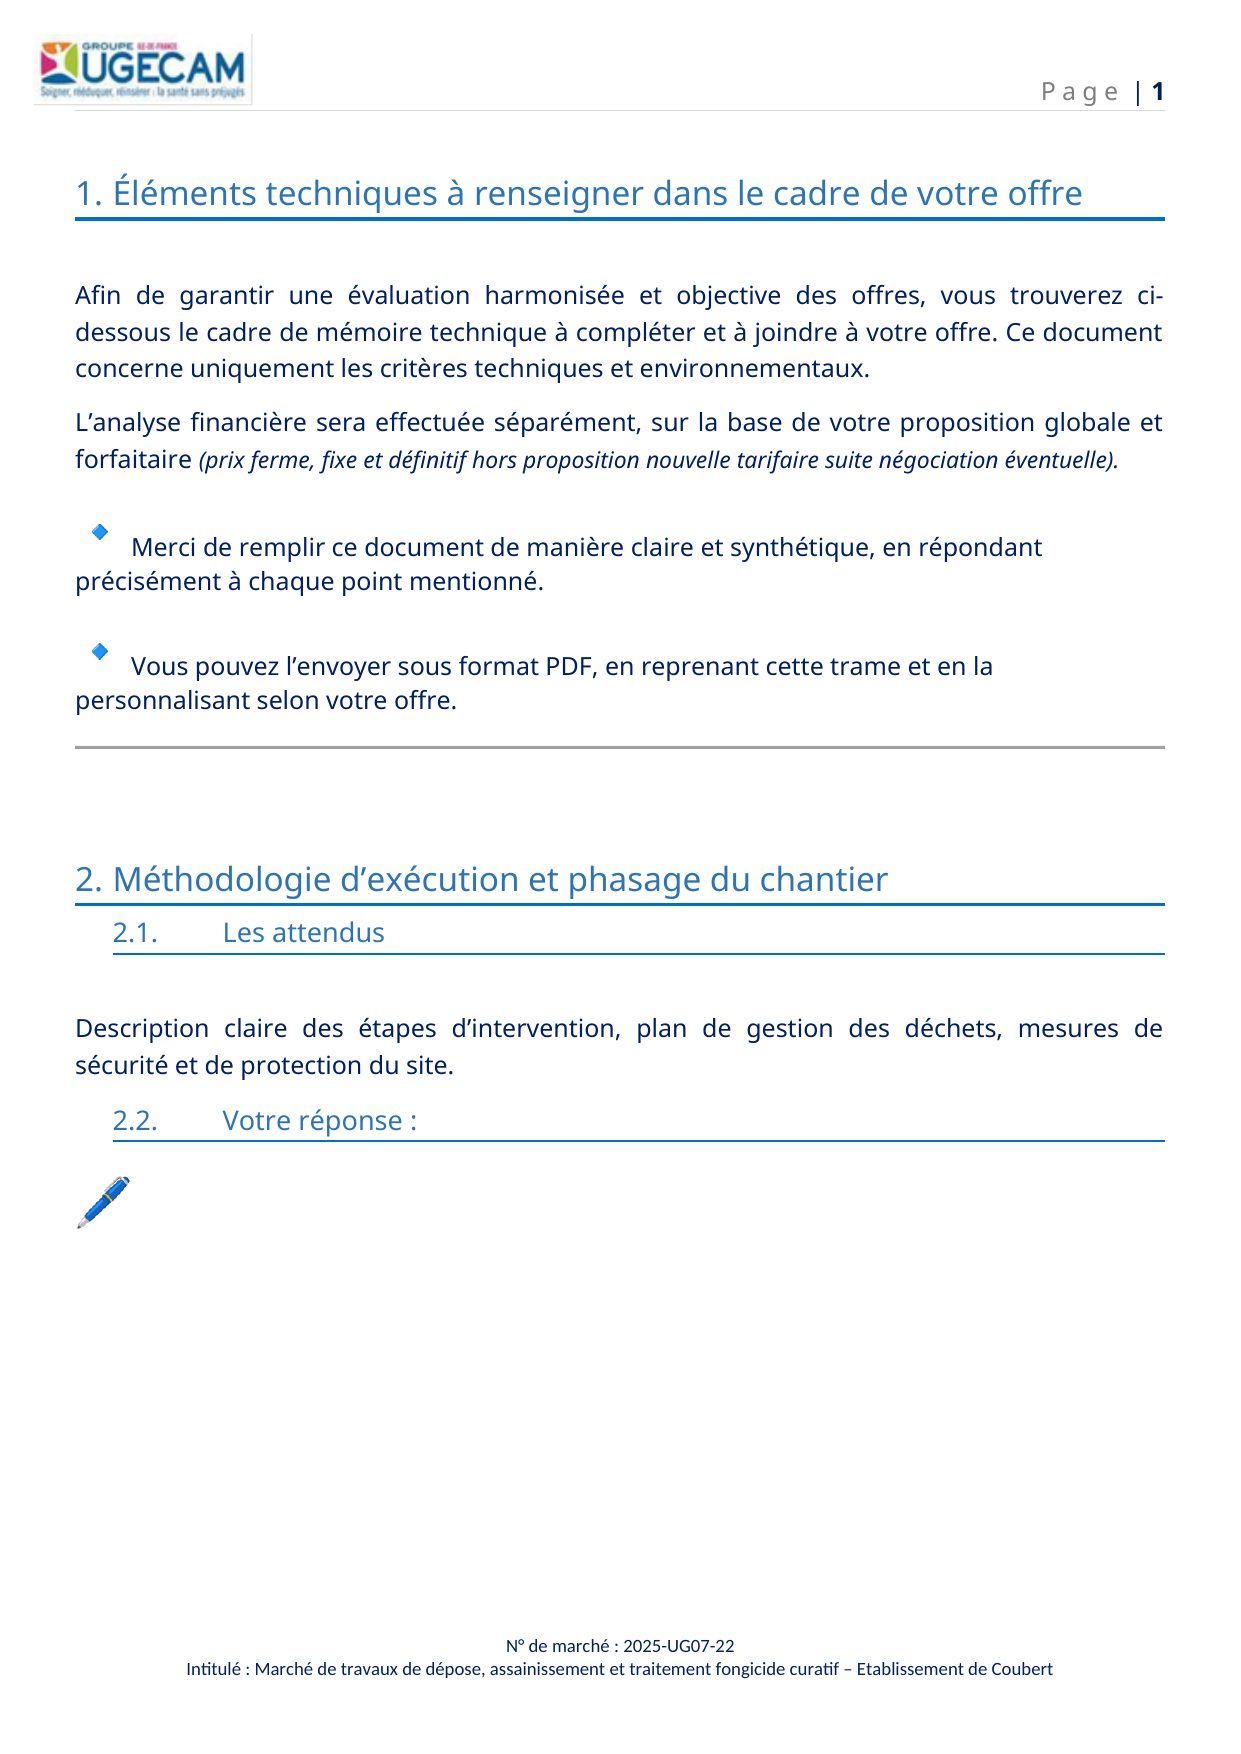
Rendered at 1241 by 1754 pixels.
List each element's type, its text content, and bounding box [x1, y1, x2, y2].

subtitle Éléments techniques à renseigner dans le cadre de votre offre [75, 170, 1165, 217]
text Afin de garantir une évaluation harmonisée et objective des offres, vous trouverez ci-dessous le cadre de mémoire technique à compléter et à joindre à votre offre. Ce document concerne uniquement les critères techniques et environnementaux. [75, 278, 1165, 385]
picture [75, 626, 124, 676]
text Vous pouvez l’envoyer sous format PDF, en reprenant cette trame et en la personnalisant selon votre offre. [75, 627, 1165, 717]
picture [33, 34, 254, 107]
picture [75, 507, 124, 556]
subtitle Méthodologie d’exécution et phasage du chantier [75, 855, 1165, 903]
text L’analyse financière sera effectuée séparément, sur la base de votre proposition globale et forfaitaire (prix ferme, fixe et définitif hors proposition nouvelle tarifaire suite négociation éventuelle). [75, 404, 1165, 475]
picture [75, 1174, 130, 1230]
text Merci de remplir ce document de manière claire et synthétique, en répondant précisément à chaque point mentionné. [75, 507, 1165, 597]
subtitle Les attendus [112, 914, 1165, 955]
subtitle Votre réponse : [112, 1101, 1165, 1142]
text Description claire des étapes d’intervention, plan de gestion des déchets, mesures de sécurité et de protection du site. [75, 1011, 1165, 1082]
